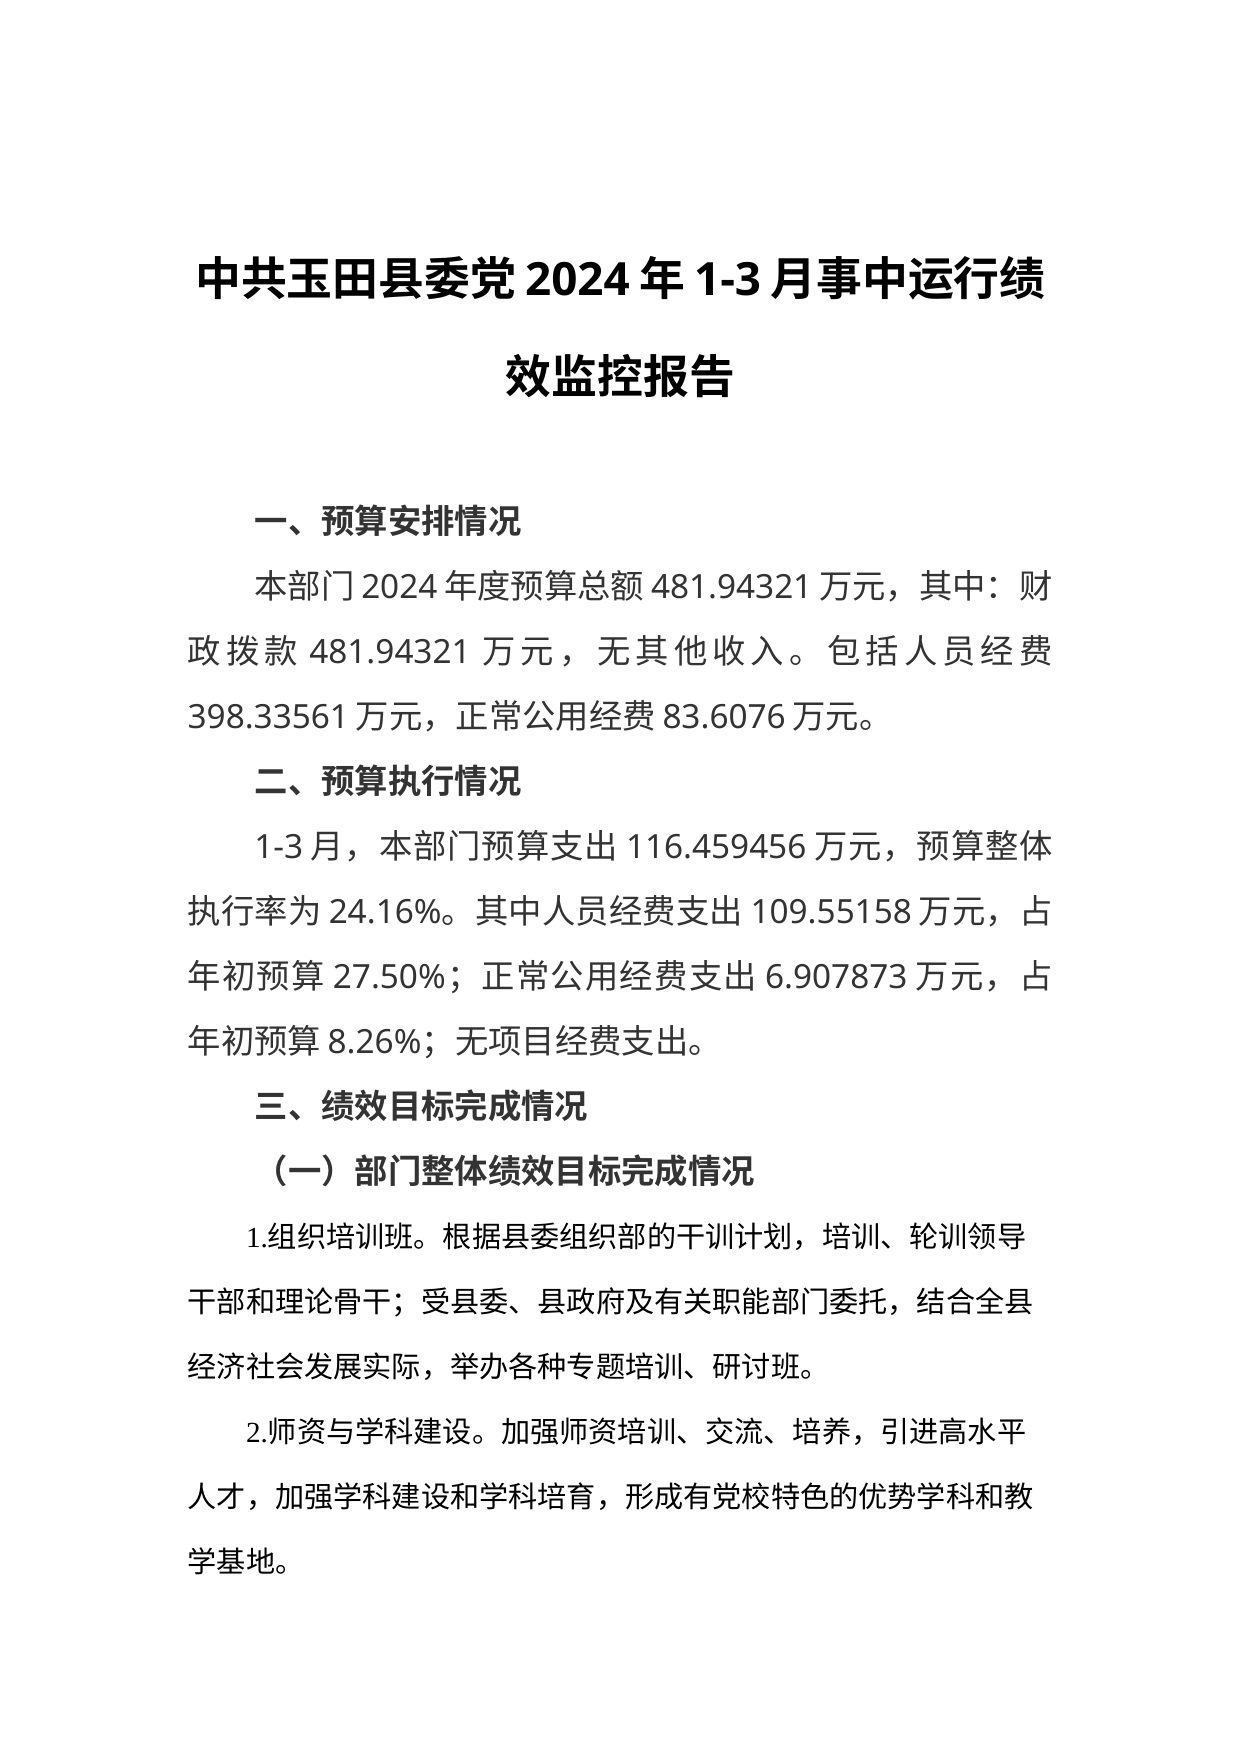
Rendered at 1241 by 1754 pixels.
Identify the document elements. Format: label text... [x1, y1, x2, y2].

text 2.师资与学科建设。加强师资培训、交流、培养，引进高水平人才，加强学科建设和学科培育，形成有党校特色的优势学科和教学基地。 [187, 1397, 1053, 1592]
text 1.组织培训班。根据县委组织部的干训计划，培训、轮训领导干部和理论骨干；受县委、县政府及有关职能部门委托，结合全县经济社会发展实际，举办各种专题培训、研讨班。 [187, 1202, 1053, 1397]
text （一）部门整体绩效目标完成情况 [187, 1137, 1053, 1202]
text 一、预算安排情况 [187, 487, 1053, 552]
text 中共玉田县委党2024年1-3月事中运行绩效监控报告 [187, 227, 1053, 422]
text 三、绩效目标完成情况 [187, 1072, 1053, 1137]
text 二、预算执行情况 [187, 747, 1053, 812]
text 1-3月，本部门预算支出116.459456万元，预算整体执行率为24.16%。其中人员经费支出109.55158万元，占年初预算27.50%；正常公用经费支出6.907873万元，占年初预算8.26%；无项目经费支出。 [187, 812, 1053, 1072]
text 本部门2024年度预算总额481.94321万元，其中：财政拨款481.94321万元，无其他收入。包括人员经费398.33561万元，正常公用经费83.6076万元。 [187, 552, 1053, 747]
